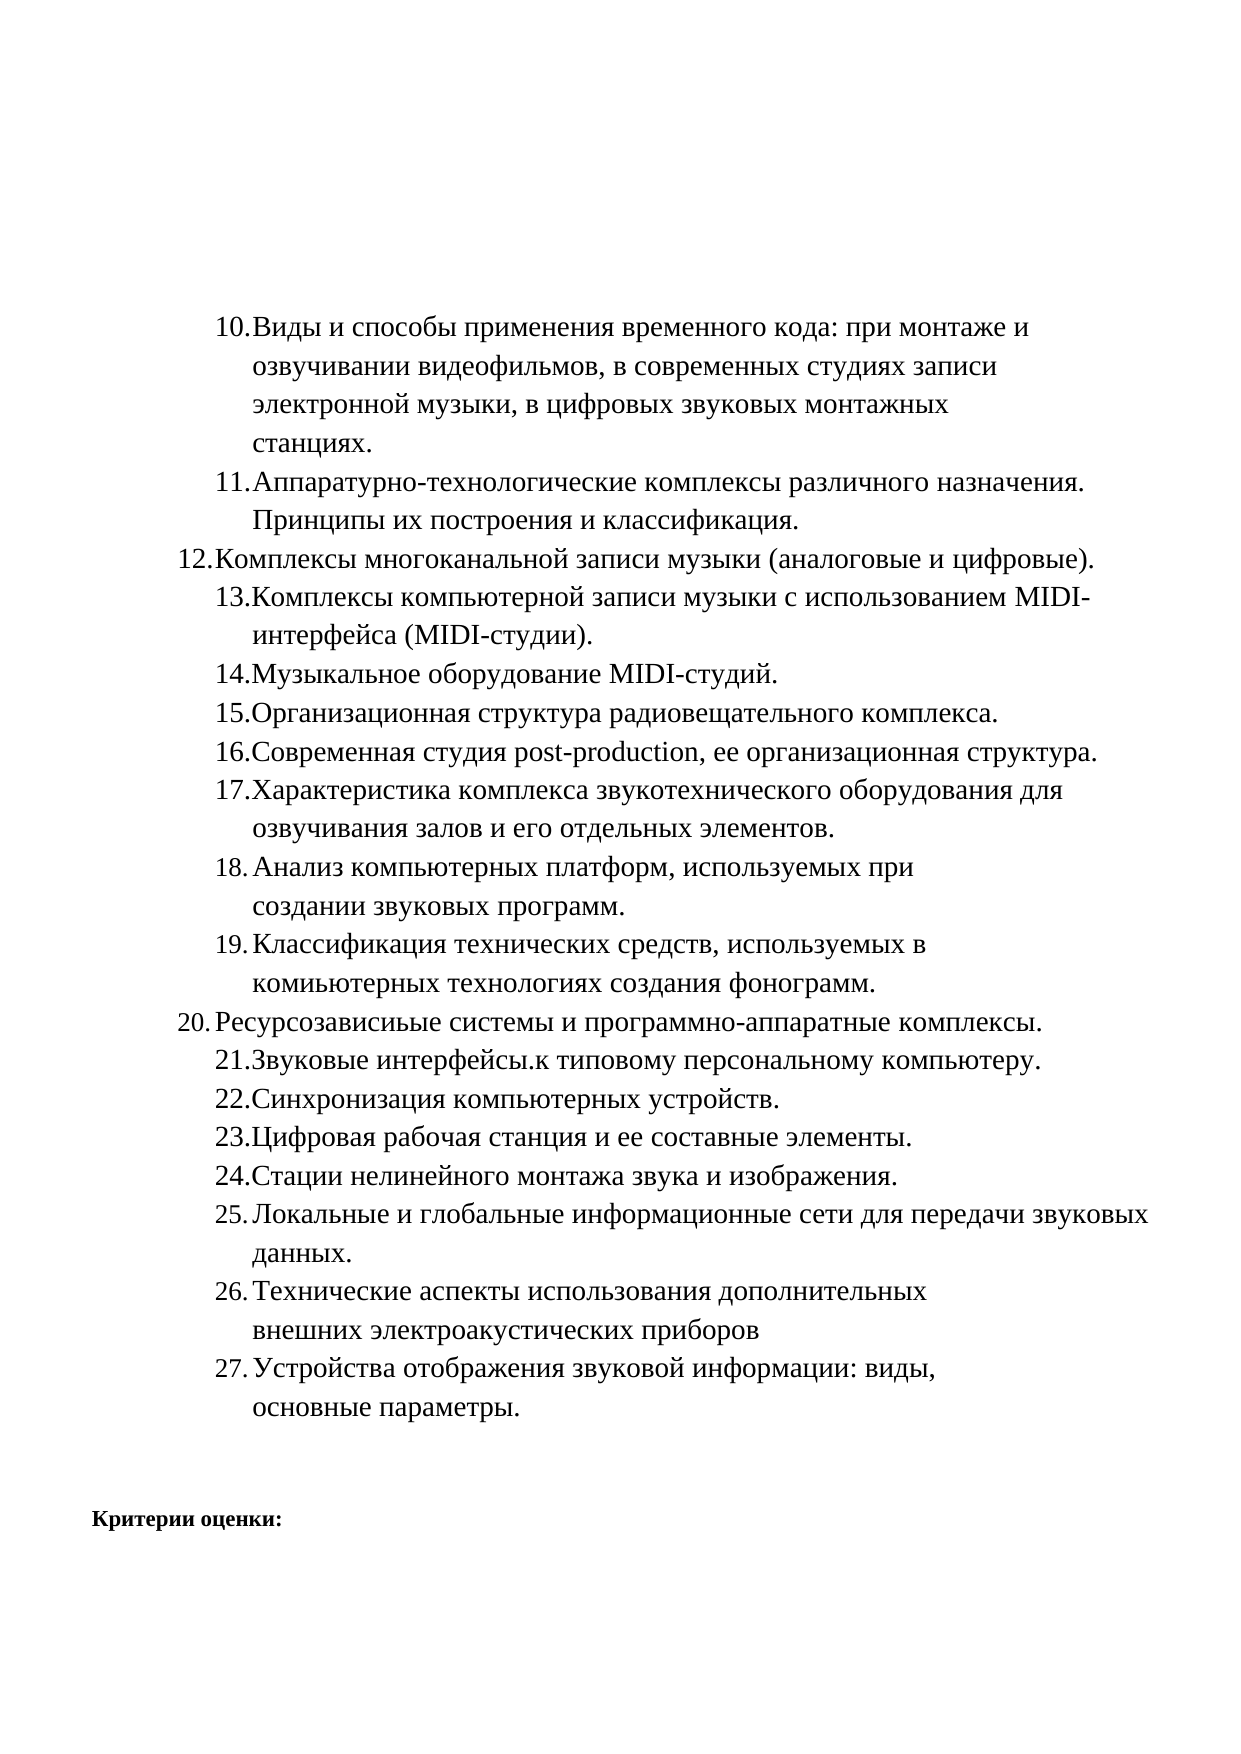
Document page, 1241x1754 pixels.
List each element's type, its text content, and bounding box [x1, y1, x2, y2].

text 14.Музыкальное оборудование MIDI-студий. 15.Организационная структура радиовещательного комплекса. [214, 657, 1001, 729]
text 22.Синхронизация компьютерных устройств. 23.Цифровая рабочая станция и ее составные элементы. 24.Стации нелинейного монтажа звука и изображения. [214, 1081, 914, 1191]
text Принципы их построения и классификация. [252, 502, 1219, 536]
list Анализ компьютерных платформ, используемых при создании звуковых программ. [214, 849, 1034, 922]
text интерфейса (MIDI-студии). [252, 618, 1219, 652]
list Ресурсозависиьые системы и программно-аппаратные комплексы. 21.Звуковые интерфейсы.к типовому персональному компьютеру. [177, 1004, 1080, 1076]
list Комплексы многоканальной записи музыки (аналоговые и цифровые). 13.Комплексы компьютерной записи музыки с использованием MIDI- [177, 541, 1132, 613]
text 16.Современная студия post-production, ее организационная структура. 17.Характеристика комплекса звукотехнического оборудования для [214, 734, 1100, 806]
list Виды и способы применения временного кода: при монтаже и озвучивании видеофильмов, в современных студиях записи электронной музыки, в цифровых звуковых монтажных станциях. [214, 309, 1076, 459]
text Критерии оценки: [92, 1505, 1219, 1531]
list Локальные и глобальные информационные сети для передачи звуковых данных. [214, 1196, 1149, 1268]
list Аппаратурно-технологические комплексы различного назначения. [214, 464, 1219, 497]
text озвучивания залов и его отдельных элементов. [252, 811, 1219, 844]
list Устройства отображения звуковой информации: виды, основные параметры. [214, 1351, 1062, 1423]
list Технические аспекты использования дополнительных внешних электроакустических приборов [214, 1273, 1045, 1346]
list Классификация технических средств, используемых в комиьютерных технологиях создания фонограмм. [214, 927, 1121, 999]
